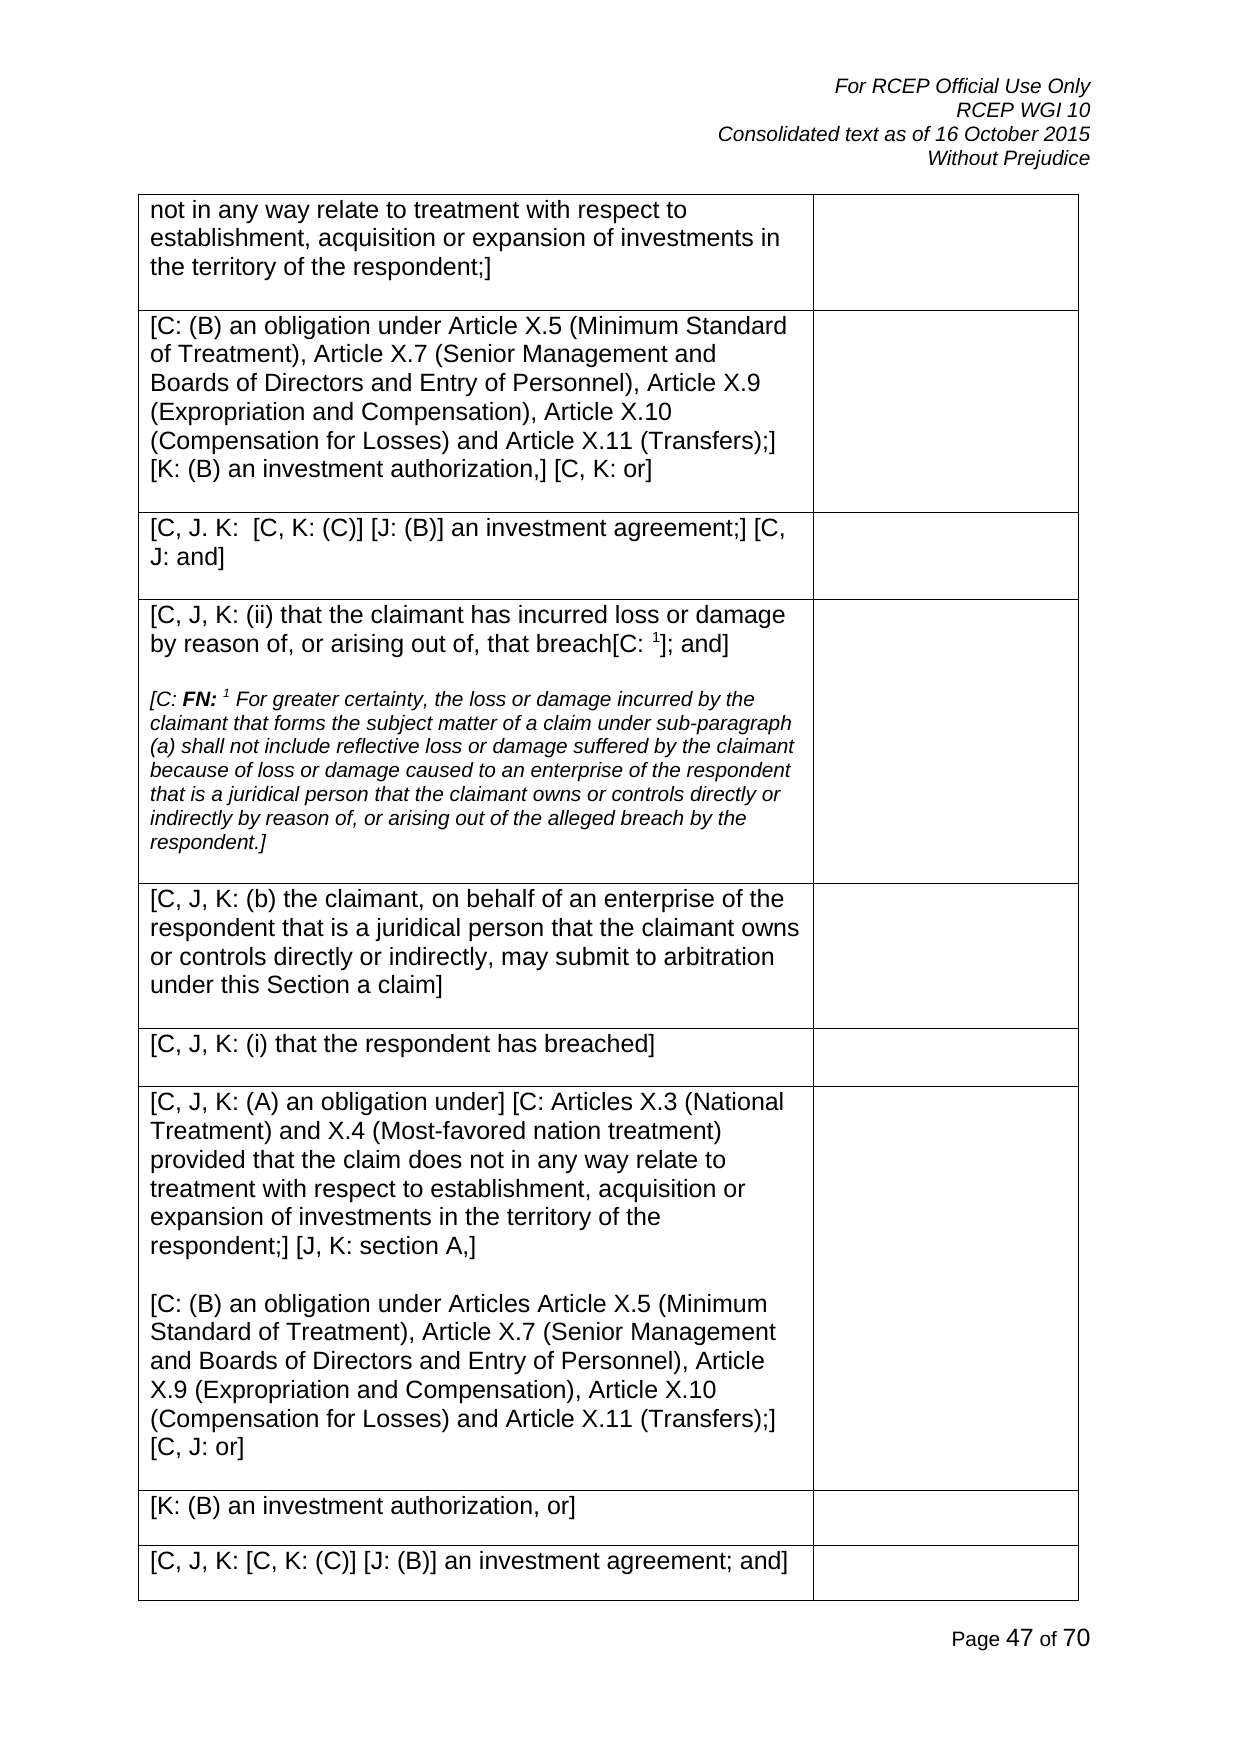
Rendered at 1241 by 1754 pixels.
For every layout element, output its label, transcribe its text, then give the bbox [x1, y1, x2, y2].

table_cell [K: (B) an investment authorization, or] [139, 1491, 813, 1545]
table_cell [814, 600, 1078, 883]
table_cell [C: (B) an obligation under Article X.5 (Minimum Standard of Treatment), Article X.7 (Senior Management and Boards of Directors and Entry of Personnel), Article X.9 (Expropriation and Compensation), Article X.10 (Compensation for Losses) and Article X.11 (Transfers);] [K: (B) an investment authorization,] [C, K: or] [139, 311, 813, 512]
table_cell [814, 1546, 1078, 1599]
table_cell [C, J, K: (A) an obligation under] [C: Articles X.3 (National Treatment) and X.4 (Most-favored nation treatment) provided that the claim does not in any way relate to treatment with respect to establishment, acquisition or expansion of investments in the territory of the respondent;] [J, K: section A,] [C: (B) an obligation under Articles Article X.5 (Minimum Standard of Treatment), Article X.7 (Senior Management and Boards of Directors and Entry of Personnel), Article X.9 (Expropriation and Compensation), Article X.10 (Compensation for Losses) and Article X.11 (Transfers);] [C, J: or] [139, 1087, 813, 1490]
table_cell [814, 513, 1078, 599]
table_cell [C, J, K: (ii) that the claimant has incurred loss or damage by reason of, or arising out of, that breach[C: 1]; and] [C: FN: 1 For greater certainty, the loss or damage incurred by the claimant that forms the subject matter of a claim under sub-paragraph (a) shall not include reflective loss or damage suffered by the claimant because of loss or damage caused to an enterprise of the respondent that is a juridical person that the claimant owns or controls directly or indirectly by reason of, or arising out of the alleged breach by the respondent.] [139, 600, 813, 883]
table_cell [814, 1087, 1078, 1490]
table_cell [814, 195, 1078, 309]
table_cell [139, 1546, 813, 1599]
table_cell [814, 884, 1078, 1028]
table_cell [C, J. K: [C, K: (C)] [J: (B)] an investment agreement;] [C, J: and] [139, 513, 813, 599]
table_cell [139, 195, 813, 309]
table_cell [814, 1029, 1078, 1086]
table_cell [814, 311, 1078, 512]
table_cell [C, J, K: (i) that the respondent has breached] [139, 1029, 813, 1086]
table_cell [814, 1491, 1078, 1545]
table_cell [C, J, K: (b) the claimant, on behalf of an enterprise of the respondent that is a juridical person that the claimant owns or controls directly or indirectly, may submit to arbitration under this Section a claim] [139, 884, 813, 1028]
